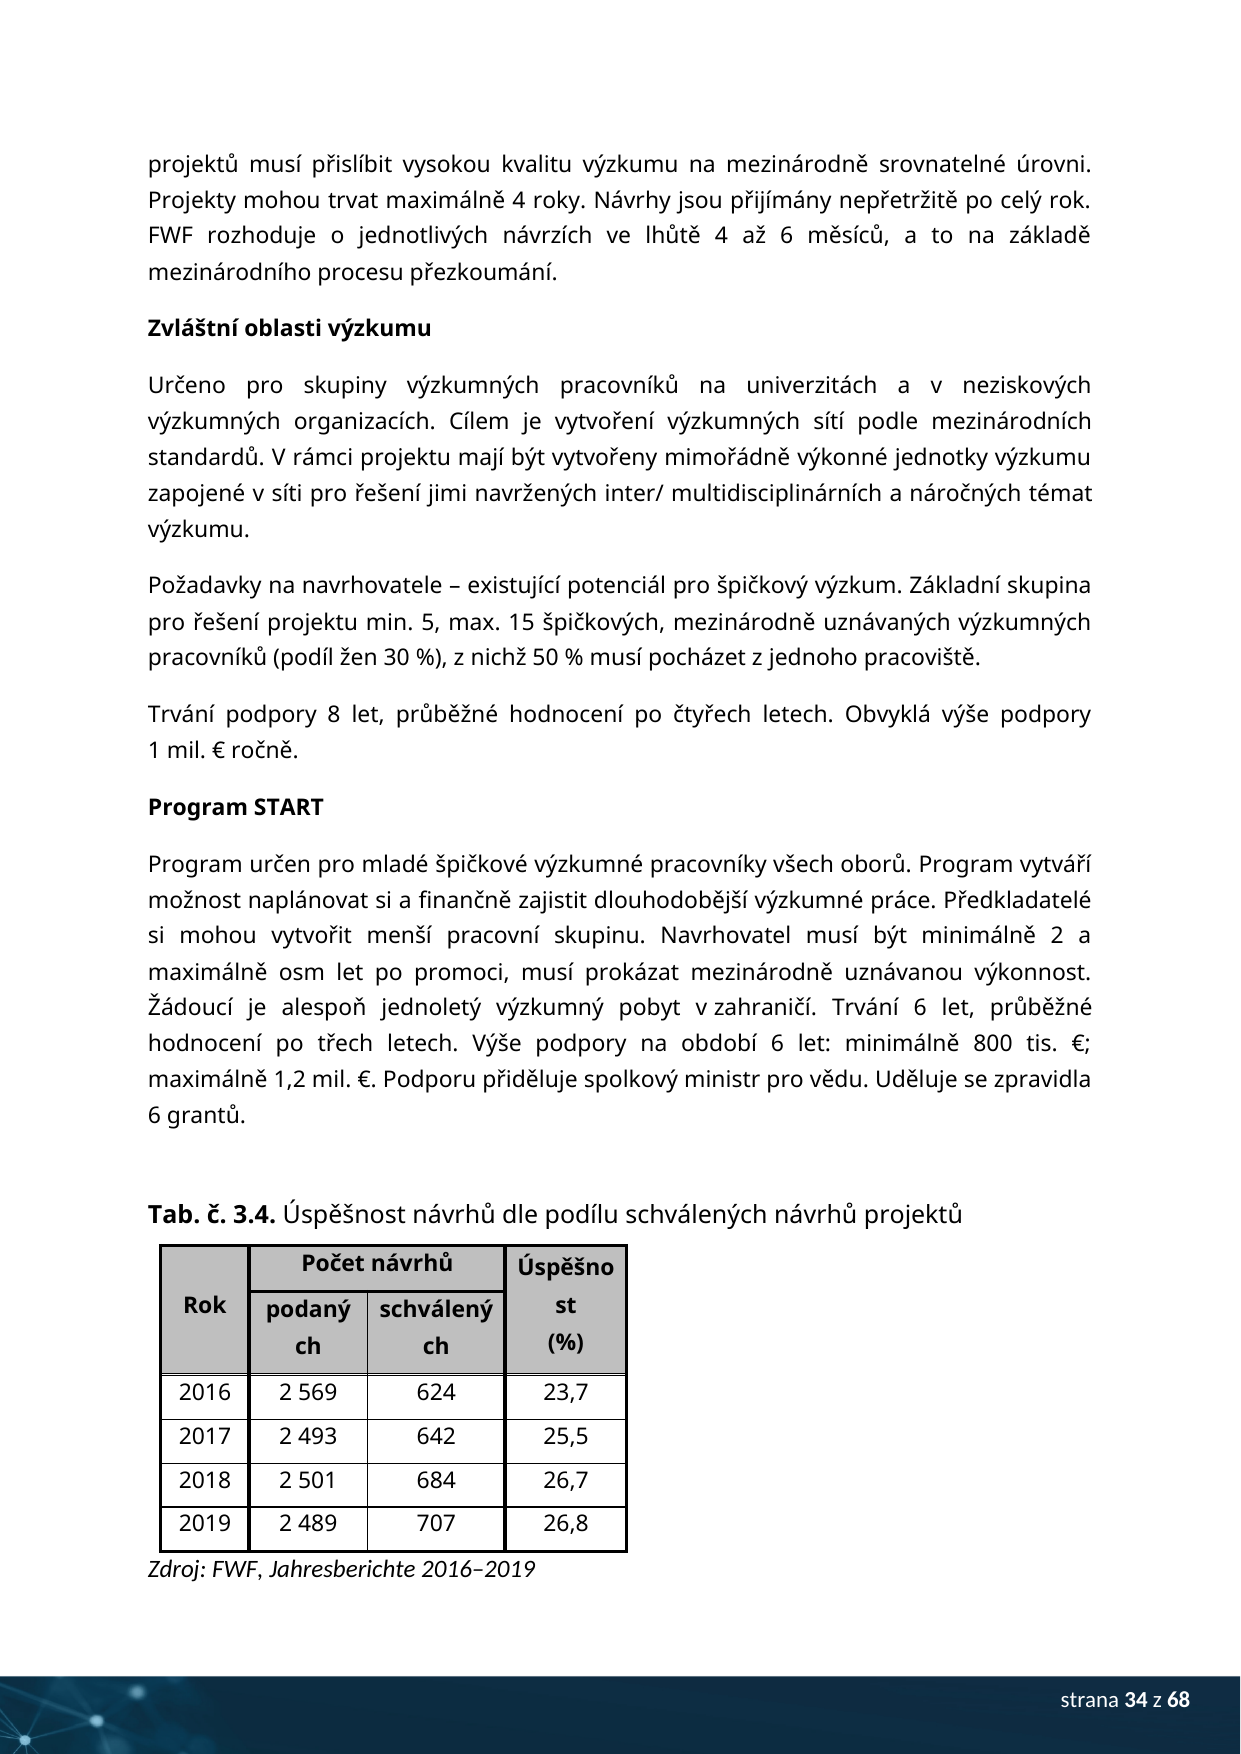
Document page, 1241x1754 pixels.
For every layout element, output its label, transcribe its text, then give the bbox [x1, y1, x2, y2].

table_header Rok [162, 1247, 247, 1373]
table_cell 2018 [162, 1464, 247, 1506]
text Zdroj: FWF, Jahresberichte 2016–2019 [148, 1553, 1093, 1584]
table_header Úspěšnost (%) [507, 1247, 625, 1373]
text Požadavky na navrhovatele – existující potenciál pro špičkový výzkum. Základní skupina pro řešení projektu min. 5, max. 15 špičkových, mezinárodně uznávaných výzkumných pracovníků (podíl žen 30 %), z nichž 50 % musí pocházet z jednoho pracoviště. [148, 569, 1093, 673]
table_cell 2019 [162, 1508, 247, 1550]
table_cell 26,8 [507, 1508, 625, 1550]
picture [0, 1643, 1241, 1754]
table_header Počet návrhů [251, 1247, 503, 1290]
table_cell 2016 [162, 1376, 247, 1419]
table_cell 26,7 [507, 1464, 625, 1506]
table_cell 23,7 [507, 1376, 625, 1419]
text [148, 148, 1093, 287]
table_cell 707 [368, 1508, 503, 1550]
table_cell 25,5 [507, 1420, 625, 1463]
table_cell 684 [368, 1464, 503, 1506]
table_cell 624 [368, 1376, 503, 1419]
text Určeno pro skupiny výzkumných pracovníků na univerzitách a v neziskových výzkumných organizacích. Cílem je vytvoření výzkumných sítí podle mezinárodních standardů. V rámci projektu mají být vytvořeny mimořádně výkonné jednotky výzkumu zapojené v síti pro řešení jimi navržených inter/ multidisciplinárních a náročných témat výzkumu. [148, 369, 1093, 544]
table_cell 2 569 [251, 1376, 367, 1419]
text Program určen pro mladé špičkové výzkumné pracovníky všech oborů. Program vytváří možnost naplánovat si a finančně zajistit dlouhodobější výzkumné práce. Předkladatelé si mohou vytvořit menší pracovní skupinu. Navrhovatel musí být minimálně 2 a maximálně osm let po promoci, musí prokázat mezinárodně uznávanou výkonnost. Žádoucí je alespoň jednoletý výzkumný pobyt v zahraničí. Trvání 6 let, průběžné hodnocení po třech letech. Výše podpory na období 6 let: minimálně 800 tis. €; maximálně 1,2 mil. €. Podporu přiděluje spolkový ministr pro vědu. Uděluje se zpravidla 6 grantů. [148, 848, 1093, 1130]
table_cell 2 501 [251, 1464, 367, 1506]
table_cell 2 493 [251, 1420, 367, 1463]
table_cell podaných [251, 1293, 367, 1373]
table_cell 2017 [162, 1420, 247, 1463]
table_cell 2 489 [251, 1508, 367, 1550]
text Trvání podpory 8 let, průběžné hodnocení po čtyřech letech. Obvyklá výše podpory 1 mil. € ročně. [148, 698, 1093, 765]
table_cell schválených [368, 1293, 503, 1373]
text Program START [148, 791, 1093, 822]
text Zvláštní oblasti výzkumu [148, 312, 1093, 343]
table_cell 642 [368, 1420, 503, 1463]
text Tab. č. 3.4. Úspěšnost návrhů dle podílu schválených návrhů projektů [148, 1197, 1093, 1231]
